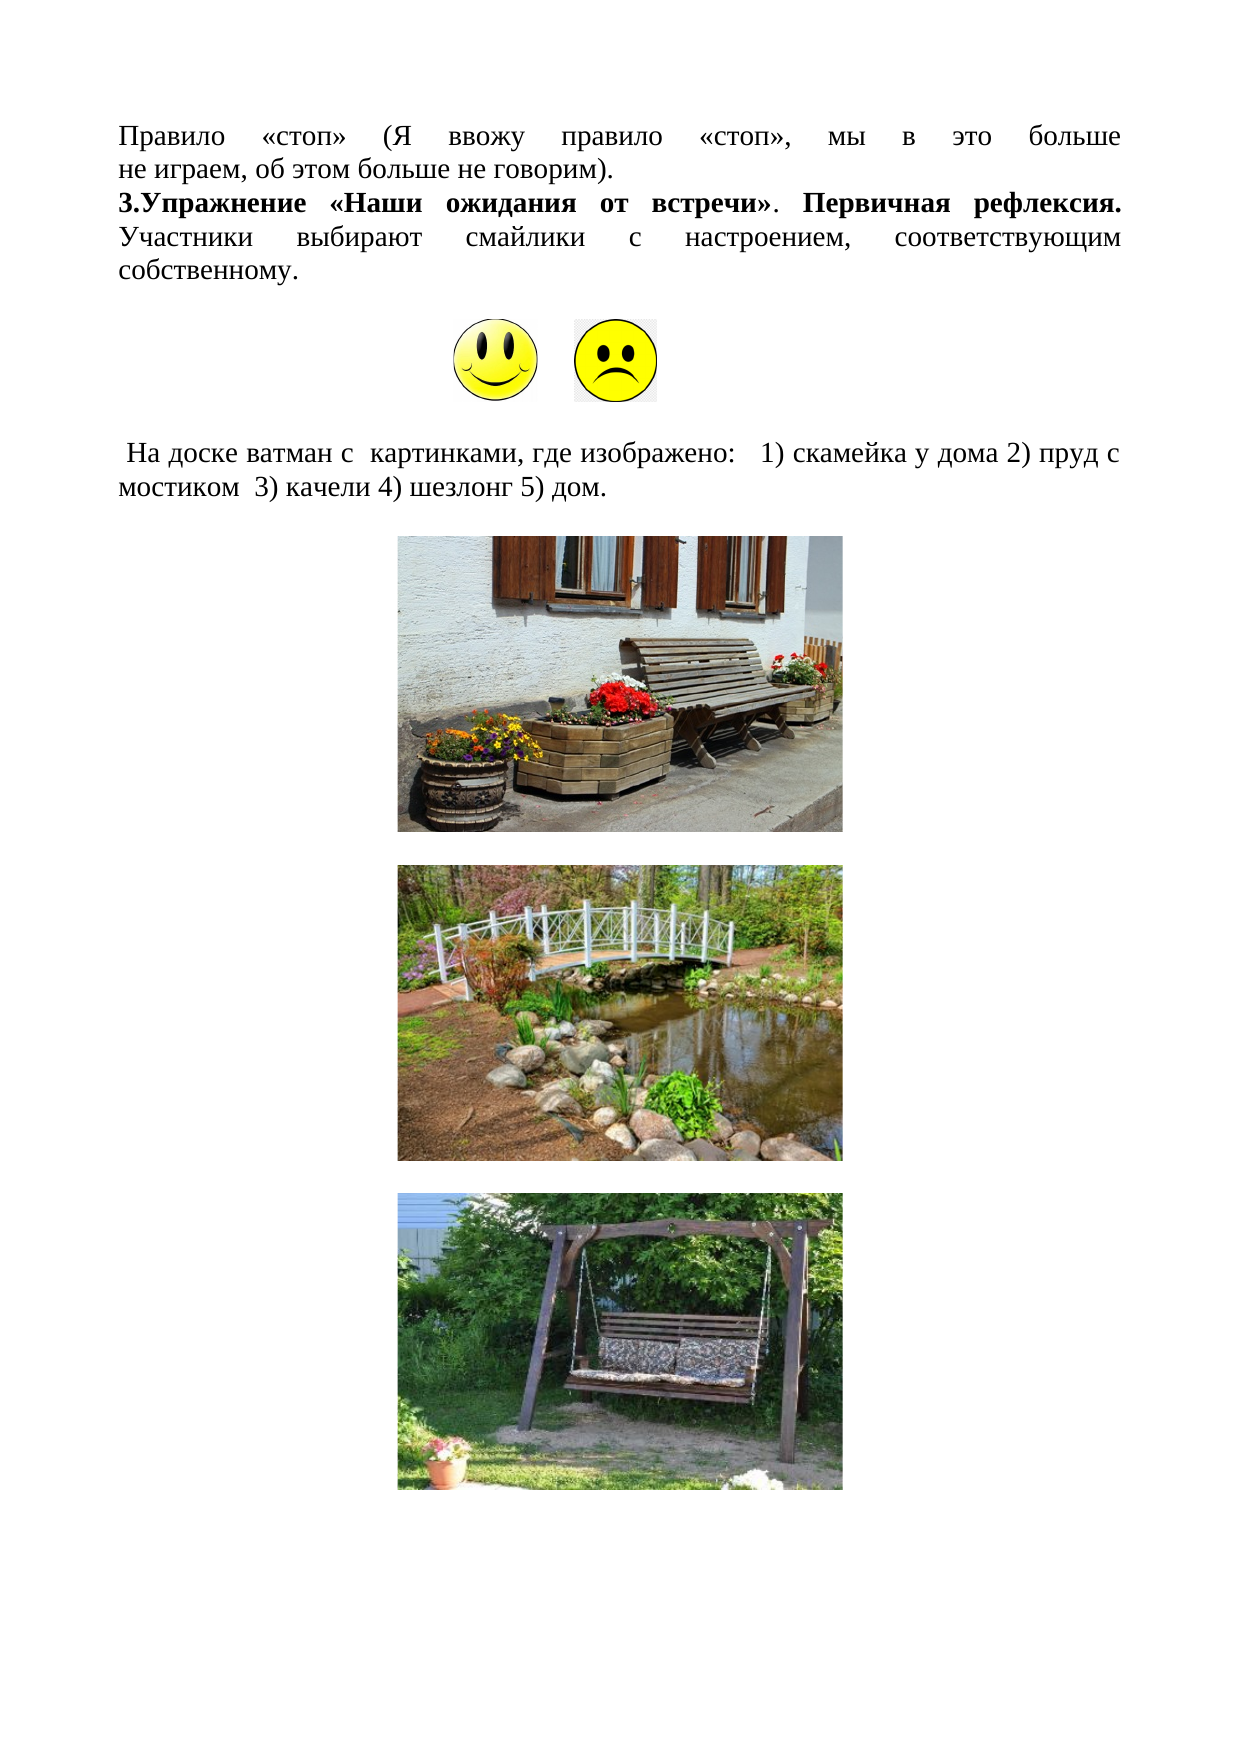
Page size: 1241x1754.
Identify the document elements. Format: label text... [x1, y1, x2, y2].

picture [397, 536, 843, 832]
picture [453, 319, 538, 402]
text 3.Упражнение «Наши ожидания от встречи». Первичная рефлексия. Участники выбирают смайлики с настроением, соответствующим собственному. [118, 185, 1122, 286]
text Правило «стоп» (Я ввожу правило «стоп», мы в это больше не играем, об этом больше не говорим). [118, 118, 1122, 185]
picture [574, 319, 657, 402]
picture [397, 1193, 843, 1490]
picture [397, 865, 843, 1161]
text На доске ватман с картинками, где изображено: 1) скамейка у дома 2) пруд с мостиком 3) качели 4) шезлонг 5) дом. [118, 436, 1122, 503]
